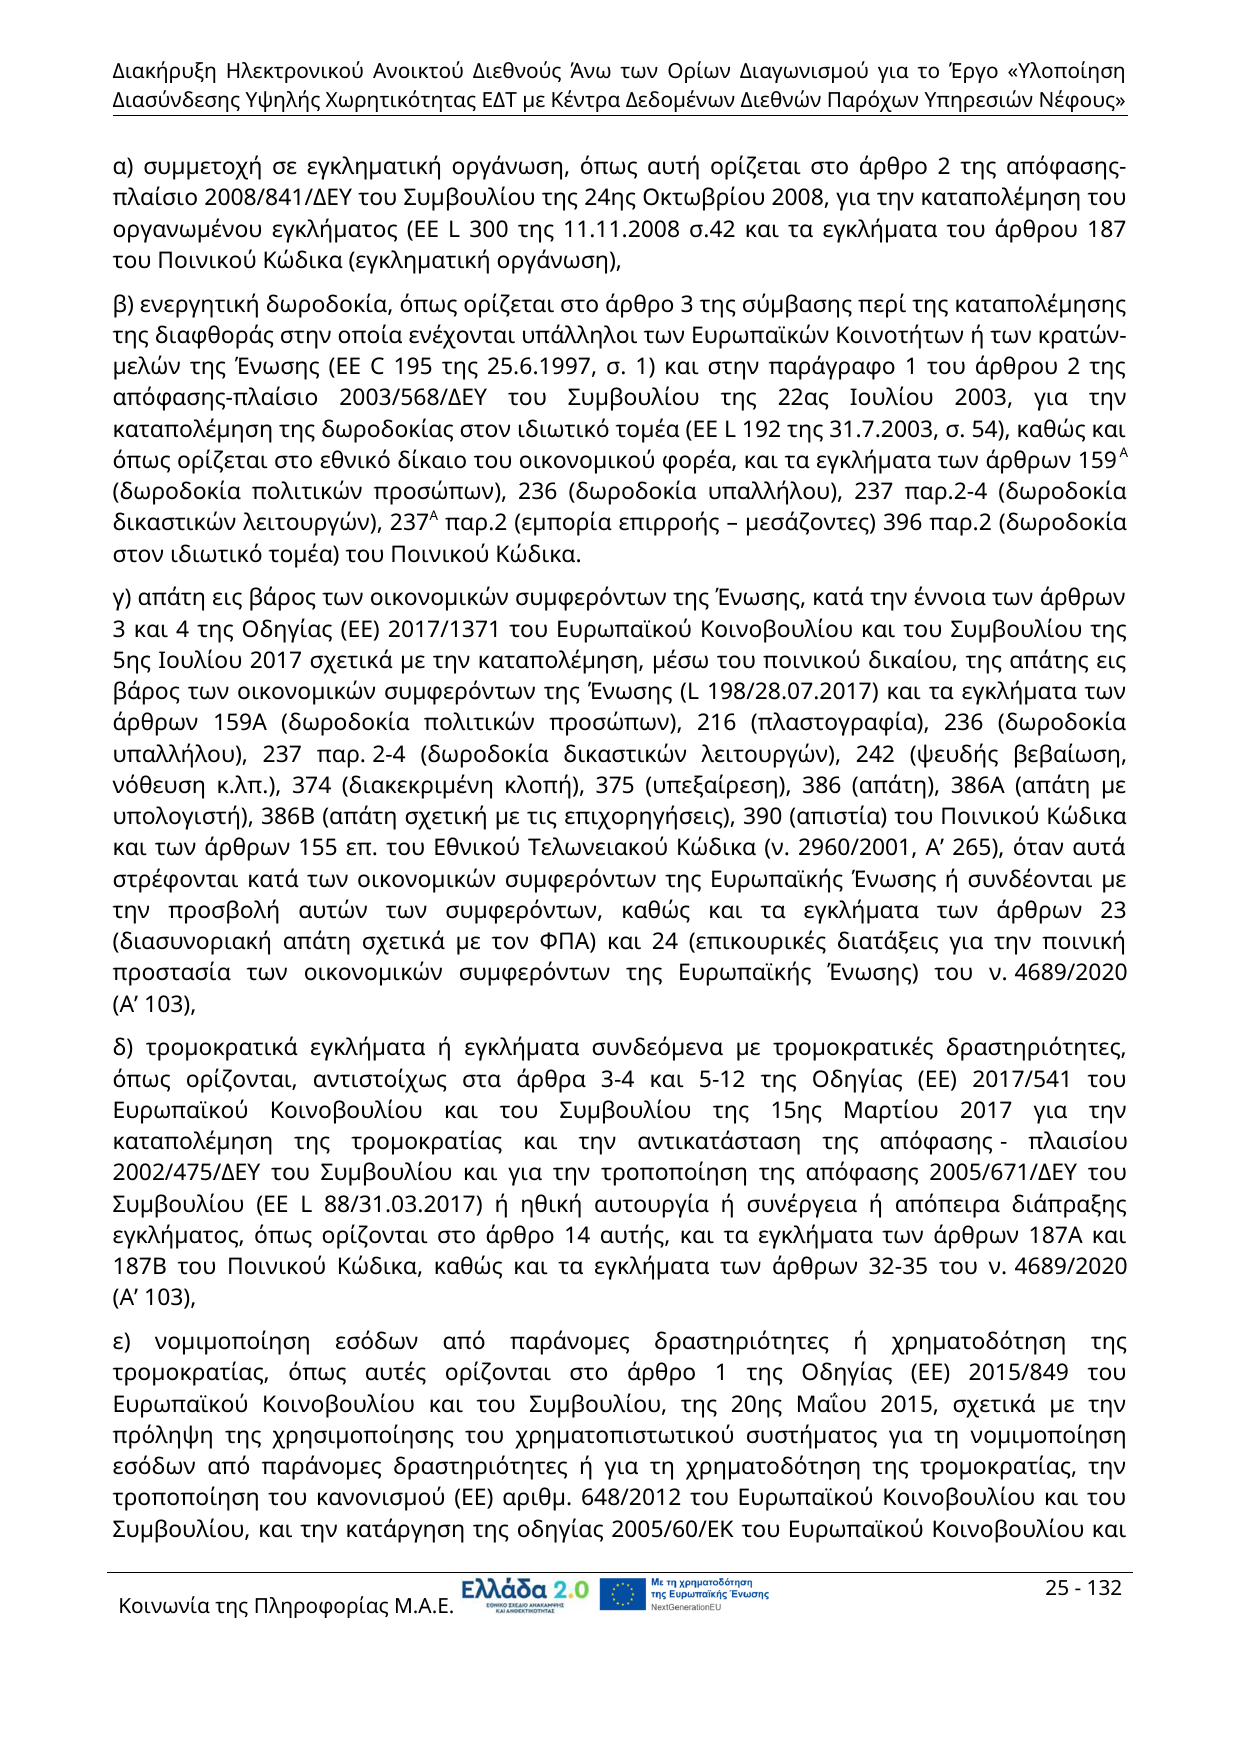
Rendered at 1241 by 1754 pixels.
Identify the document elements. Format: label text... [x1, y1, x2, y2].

text α) συμμετοχή σε εγκληματική οργάνωση, όπως αυτή ορίζεται στο άρθρο 2 της απόφασης-πλαίσιο 2008/841/ΔΕΥ του Συμβουλίου της 24ης Οκτωβρίου 2008, για την καταπολέμηση του οργανωμένου εγκλήματος (ΕΕ L 300 της 11.11.2008 σ.42 και τα εγκλήματα του άρθρου 187 του Ποινικού Κώδικα (εγκληματική οργάνωση), [112, 150, 1128, 275]
text δ) τρομοκρατικά εγκλήματα ή εγκλήματα συνδεόμενα με τρομοκρατικές δραστηριότητες, όπως ορίζονται, αντιστοίχως στα άρθρα 3-4 και 5-12 της Οδηγίας (ΕΕ) 2017/541 του Ευρωπαϊκού Κοινοβουλίου και του Συμβουλίου της 15ης Μαρτίου 2017 για την καταπολέμηση της τρομοκρατίας και την αντικατάσταση της απόφασης - πλαισίου 2002/475/ΔΕΥ του Συμβουλίου και για την τροποποίηση της απόφασης 2005/671/ΔΕΥ του Συμβουλίου (EE L 88/31.03.2017) ή ηθική αυτουργία ή συνέργεια ή απόπειρα διάπραξης εγκλήματος, όπως ορίζονται στο άρθρο 14 αυτής, και τα εγκλήματα των άρθρων 187Α και 187Β του Ποινικού Κώδικα, καθώς και τα εγκλήματα των άρθρων 32-35 του ν. 4689/2020 (Α’ 103), [112, 1031, 1128, 1312]
text γ) απάτη εις βάρος των οικονομικών συμφερόντων της Ένωσης, κατά την έννοια των άρθρων 3 και 4 της Οδηγίας (ΕΕ) 2017/1371 του Ευρωπαϊκού Κοινοβουλίου και του Συμβουλίου της 5ης Ιουλίου 2017 σχετικά με την καταπολέμηση, μέσω του ποινικού δικαίου, της απάτης εις βάρος των οικονομικών συμφερόντων της Ένωσης (L 198/28.07.2017) και τα εγκλήματα των άρθρων 159Α (δωροδοκία πολιτικών προσώπων), 216 (πλαστογραφία), 236 (δωροδοκία υπαλλήλου), 237 παρ. 2-4 (δωροδοκία δικαστικών λειτουργών), 242 (ψευδής βεβαίωση, νόθευση κ.λπ.), 374 (διακεκριμένη κλοπή), 375 (υπεξαίρεση), 386 (απάτη), 386Α (απάτη με υπολογιστή), 386Β (απάτη σχετική με τις επιχορηγήσεις), 390 (απιστία) του Ποινικού Κώδικα και των άρθρων 155 επ. του Εθνικού Τελωνειακού Κώδικα (ν. 2960/2001, Α’ 265), όταν αυτά στρέφονται κατά των οικονομικών συμφερόντων της Ευρωπαϊκής Ένωσης ή συνδέονται με την προσβολή αυτών των συμφερόντων, καθώς και τα εγκλήματα των άρθρων 23 (διασυνοριακή απάτη σχετικά με τον ΦΠΑ) και 24 (επικουρικές διατάξεις για την ποινική προστασία των οικονομικών συμφερόντων της Ευρωπαϊκής Ένωσης) του ν. 4689/2020 (Α’ 103), [112, 581, 1128, 1019]
picture [460, 1573, 774, 1614]
text β) ενεργητική δωροδοκία, όπως ορίζεται στο άρθρο 3 της σύμβασης περί της καταπολέμησης της διαφθοράς στην οποία ενέχονται υπάλληλοι των Ευρωπαϊκών Κοινοτήτων ή των κρατών-μελών της Ένωσης (ΕΕ C 195 της 25.6.1997, σ. 1) και στην παράγραφο 1 του άρθρου 2 της απόφασης-πλαίσιο 2003/568/ΔΕΥ του Συμβουλίου της 22ας Ιουλίου 2003, για την καταπολέμηση της δωροδοκίας στον ιδιωτικό τομέα (ΕΕ L 192 της 31.7.2003, σ. 54), καθώς και όπως ορίζεται στο εθνικό δίκαιο του οικονομικού φορέα, και τα εγκλήματα των άρθρων 159Α (δωροδοκία πολιτικών προσώπων), 236 (δωροδοκία υπαλλήλου), 237 παρ.2-4 (δωροδοκία δικαστικών λειτουργών), 237Α παρ.2 (εμπορία επιρροής – μεσάζοντες) 396 παρ.2 (δωροδοκία στον ιδιωτικό τομέα) του Ποινικού Κώδικα. [112, 287, 1128, 569]
